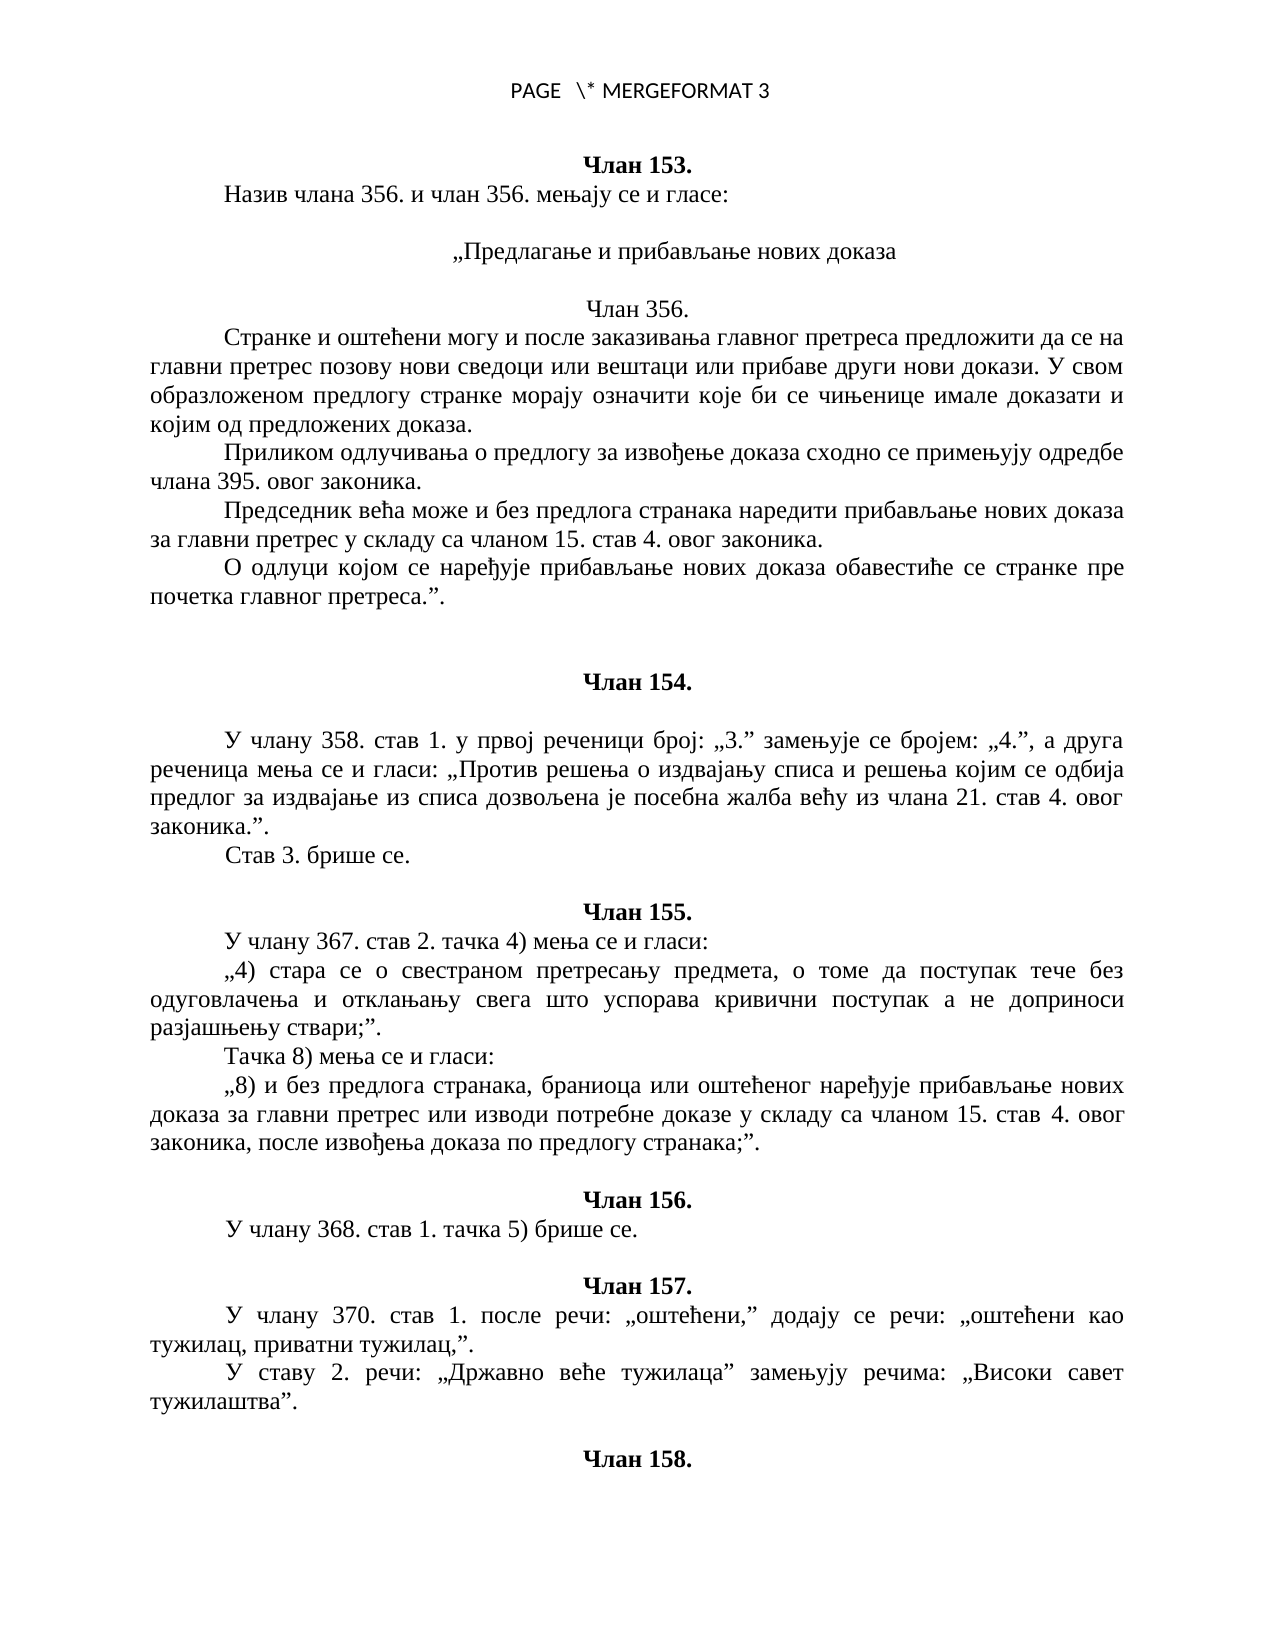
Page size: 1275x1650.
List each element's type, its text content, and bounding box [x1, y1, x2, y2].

text „Предлагање и прибављање нових доказа [150, 236, 1125, 265]
text Члан 153. [150, 150, 1125, 179]
text Тачка 8) мења се и гласи: [150, 1041, 1125, 1070]
text Председник већа може и без предлога странака наредити прибављање нових доказа за главни претрес у складу са чланом 15. став 4. овог законика. [150, 495, 1125, 552]
text У члану 370. став 1. после речи: „оштећени,” додају се речи: „оштећени као тужилац, приватни тужилац,”. [150, 1300, 1125, 1357]
text Члан 157. [150, 1271, 1125, 1300]
text Члан 158. [150, 1444, 1125, 1472]
text Назив члана 356. и члан 356. мењају се и гласе: [150, 179, 1125, 207]
text У члану 367. став 2. тачка 4) мења се и гласи: [150, 926, 1125, 955]
text „4) стара се о свестраном претресању предмета, о томе да поступак тече без одуговлачења и отклањању свега што успорава кривични поступак а не доприноси разјашњењу ствари;”. [150, 955, 1125, 1041]
text У члану 358. став 1. у првој реченици број: „3.” замењује се бројем: „4.”, а друга реченица мења се и гласи: „Против решења о издвајању списа и решења којим се одбија предлог за издвајање из списа дозвољена је посебна жалба већу из члана 21. став 4. овог законика.”. [150, 725, 1125, 840]
text Члан 155. [150, 897, 1125, 926]
text Приликом одлучивања о предлогу за извођење доказа сходно се примењују одредбе члана 395. овог законика. [150, 437, 1125, 495]
text Странке и оштећени могу и после заказивања главног претреса предложити да се на главни претрес позову нови сведоци или вештаци или прибаве други нови докази. У свом образложеном предлогу странке морају означити које би се чињенице имале доказати и којим од предложених доказа. [150, 322, 1125, 437]
text Члан 154. [150, 667, 1125, 696]
text Члан 156. [150, 1185, 1125, 1214]
text У ставу 2. речи: „Државно веће тужилаца” замењују речима: „Високи савет тужилаштва”. [150, 1357, 1125, 1415]
text „8) и без предлога странака, браниоца или оштећеног наређује прибављање нових доказа за главни претрес или изводи потребне доказе у складу са чланом 15. став 4. овог законика, после извођења доказа по предлогу странака;”. [150, 1070, 1125, 1156]
text О одлуци којом се наређује прибављање нових доказа обавестиће се странке пре почетка главног претреса.”. [150, 552, 1125, 610]
text У члану 368. став 1. тачка 5) брише се. [150, 1214, 1125, 1242]
text Члан 356. [150, 294, 1125, 322]
text Став 3. брише се. [150, 840, 1125, 869]
